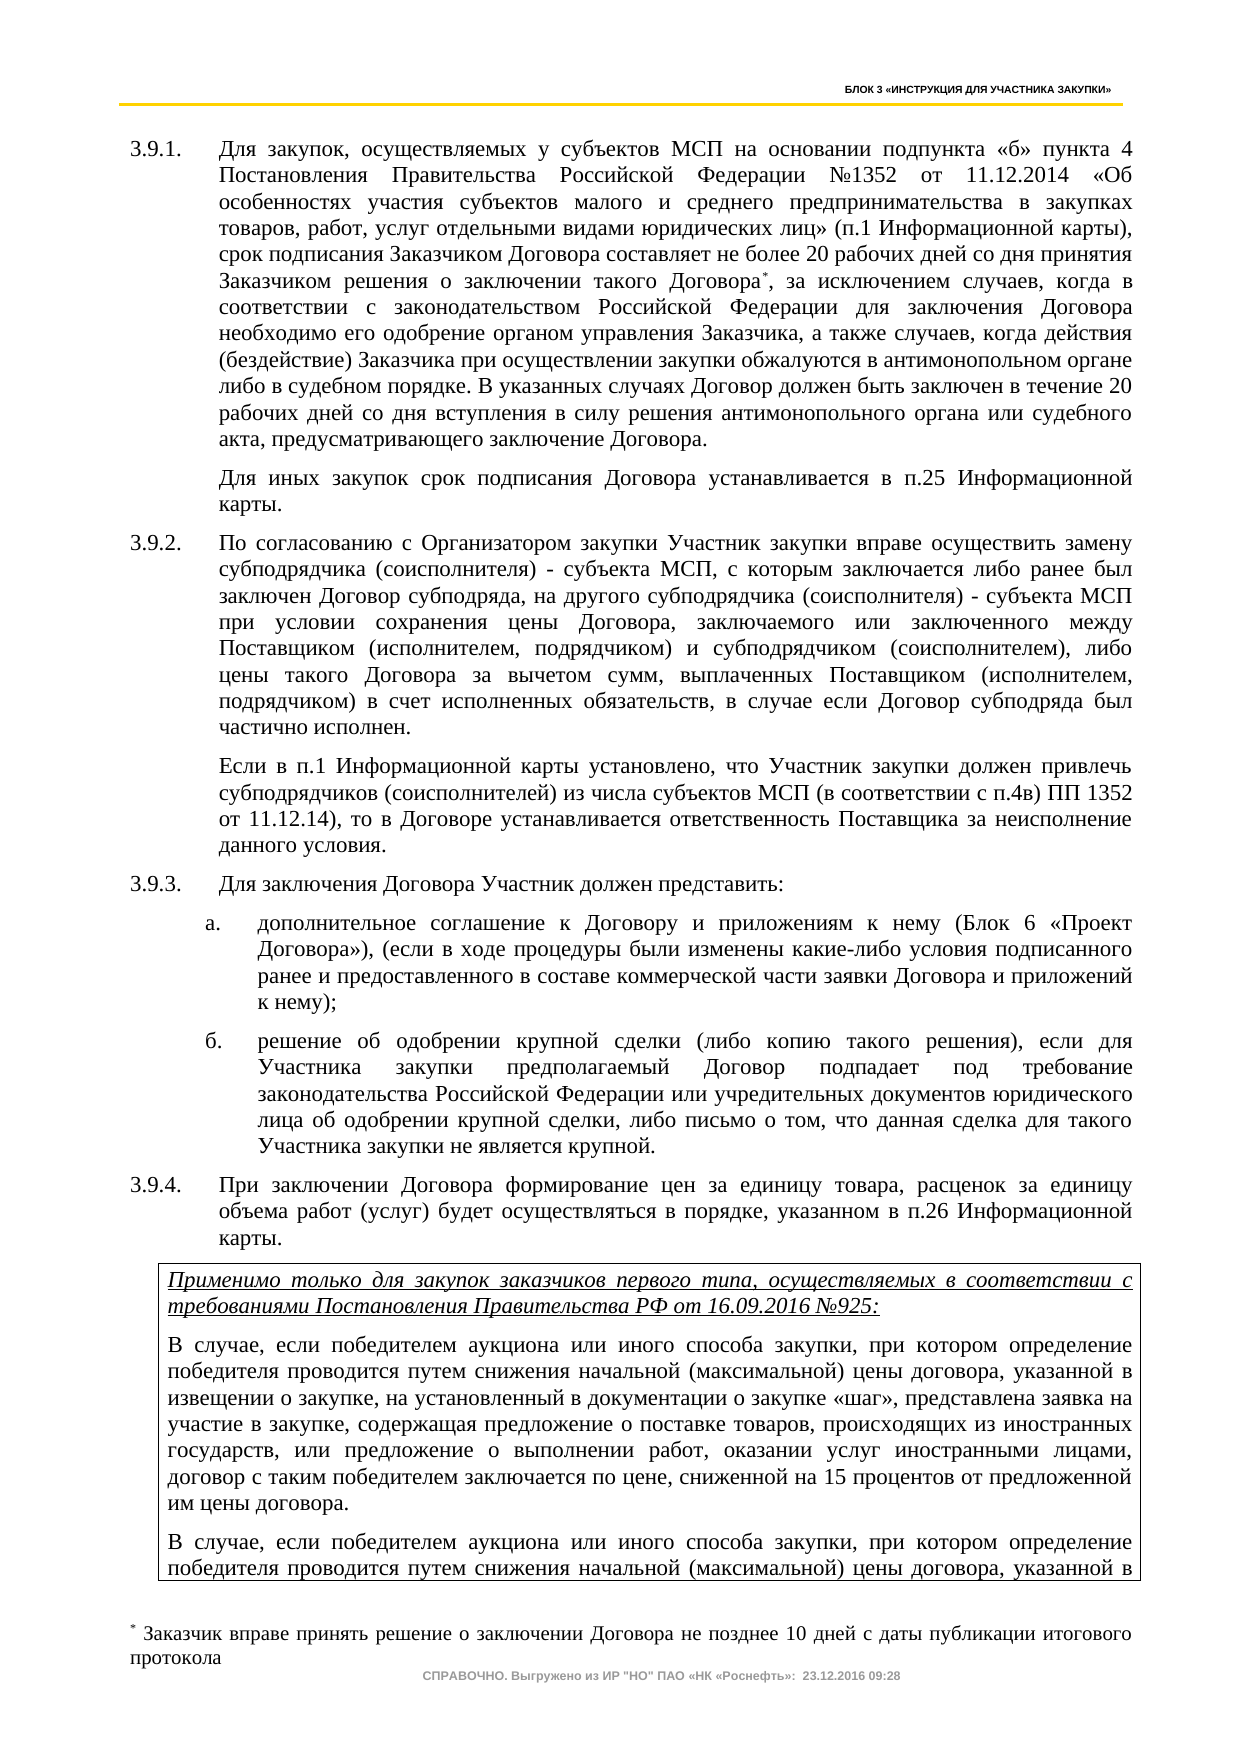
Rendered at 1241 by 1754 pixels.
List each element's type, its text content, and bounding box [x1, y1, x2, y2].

text Для иных закупок срок подписания Договора устанавливается в п.25 Информационной карты. [218, 464, 1134, 516]
text Для заключения Договора Участник должен представить: [130, 870, 1134, 897]
text По согласованию с Организатором закупки Участник закупки вправе осуществить замену субподрядчика (соисполнителя) - субъекта МСП, с которым заключается либо ранее был заключен Договор субподряда, на другого субподрядчика (соисполнителя) - субъекта МСП при условии сохранения цены Договора, заключаемого или заключенного между Поставщиком (исполнителем, подрядчиком) и субподрядчиком (соисполнителем), либо цены такого Договора за вычетом сумм, выплаченных Поставщиком (исполнителем, подрядчиком) в счет исполненных обязательств, в случае если Договор субподряда был частично исполнен. [130, 529, 1134, 740]
text решение об одобрении крупной сделки (либо копию такого решения), если для Участника закупки предполагаемый Договор подпадает под требование законодательства Российской Федерации или учредительных документов юридического лица об одобрении крупной сделки, либо письмо о том, что данная сделка для такого Участника закупки не является крупной. [205, 1027, 1134, 1159]
text При заключении Договора формирование цен за единицу товара, расценок за единицу объема работ (услуг) будет осуществляться в порядке, указанном в п.26 Информационной карты. [130, 1171, 1134, 1250]
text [159, 1525, 1140, 1580]
text В случае, если победителем аукциона или иного способа закупки, при котором определение победителя проводится путем снижения начальной (максимальной) цены договора, указанной в извещении о закупке, на установленный в документации о закупке «шаг», представлена заявка на участие в закупке, содержащая предложение о поставке товаров, происходящих из иностранных государств, или предложение о выполнении работ, оказании услуг иностранными лицами, договор с таким победителем заключается по цене, сниженной на 15 процентов от предложенной им цены договора. [159, 1328, 1140, 1516]
text Если в п.1 Информационной карты установлено, что Участник закупки должен привлечь субподрядчиков (соисполнителей) из числа субъектов МСП (в соответствии с п.4в) ПП 1352 от 11.12.14), то в Договоре устанавливается ответственность Поставщика за неисполнение данного условия. [218, 752, 1134, 858]
text Для закупок, осуществляемых у субъектов МСП на основании подпункта «б» пункта 4 Постановления Правительства Российской Федерации №1352 от 11.12.2014 «Об особенностях участия субъектов малого и среднего предпринимательства в закупках товаров, работ, услуг отдельными видами юридических лиц» (п.1 Информационной карты), срок подписания Заказчиком Договора составляет не более 20 рабочих дней со дня принятия Заказчиком решения о заключении такого Договора, за исключением случаев, когда в соответствии с законодательством Российской Федерации для заключения Договора необходимо его одобрение органом управления Заказчика, а также случаев, когда действия (бездействие) Заказчика при осуществлении закупки обжалуются в антимонопольном органе либо в судебном порядке. В указанных случаях Договор должен быть заключен в течение 20 рабочих дней со дня вступления в силу решения антимонопольного органа или судебного акта, предусматривающего заключение Договора. [130, 135, 1134, 451]
text Применимо только для закупок заказчиков первого типа, осуществляемых в соответствии с требованиями Постановления Правительства РФ от 16.09.2016 №925: [159, 1264, 1140, 1319]
list дополнительное соглашение к Договору и приложениям к нему (Блок 6 «Проект Договора»), (если в ходе процедуры были изменены какие-либо условия подписанного ранее и предоставленного в составе коммерческой части заявки Договора и приложений к нему); [205, 909, 1134, 1014]
